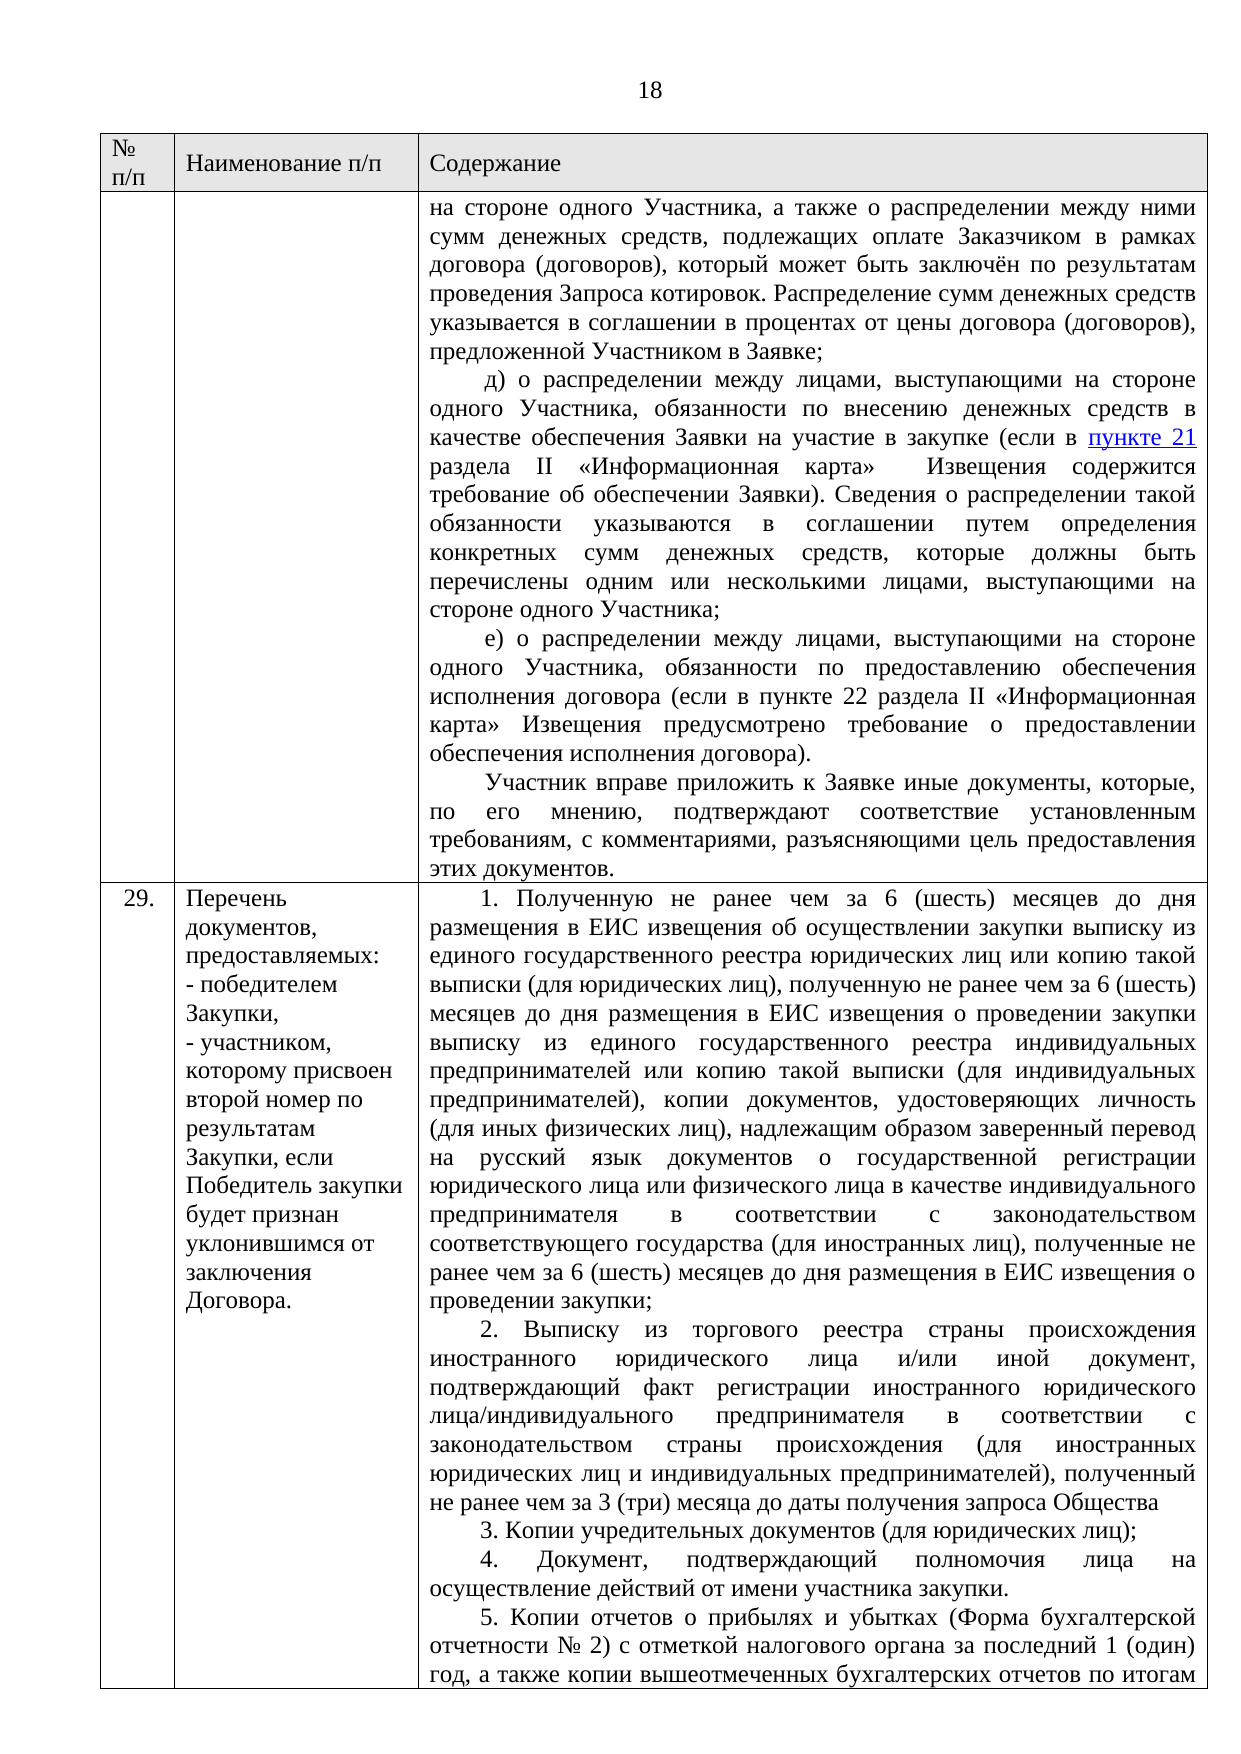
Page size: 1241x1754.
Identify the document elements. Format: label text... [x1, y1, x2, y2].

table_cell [419, 192, 1207, 882]
table_header Содержание [419, 134, 1207, 191]
table_cell [101, 192, 174, 882]
table_header Наименование п/п [175, 134, 418, 191]
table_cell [175, 192, 418, 882]
table_header № п/п [101, 134, 174, 191]
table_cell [419, 883, 1207, 1688]
table_cell [101, 883, 174, 1688]
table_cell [175, 883, 418, 1688]
